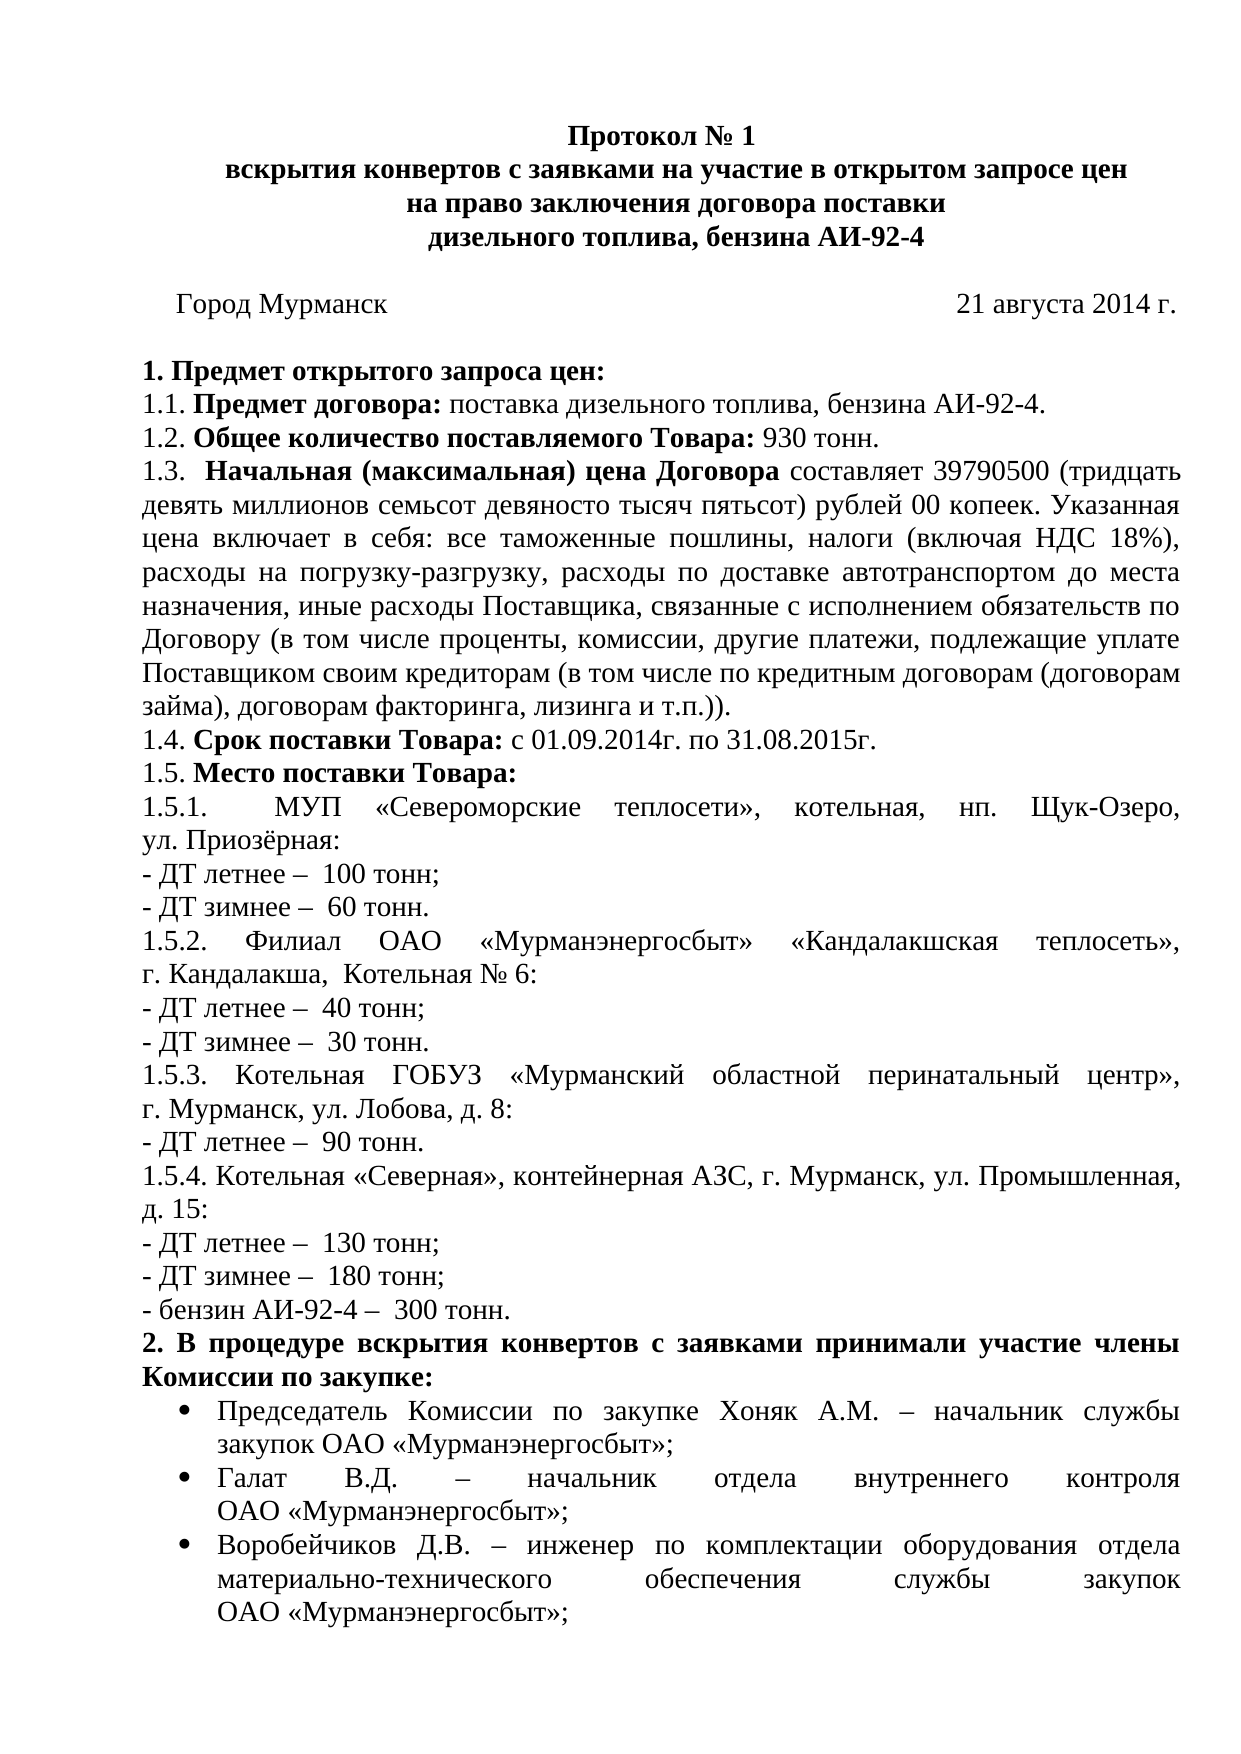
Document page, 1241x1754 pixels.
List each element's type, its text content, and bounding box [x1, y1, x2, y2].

text - ДТ зимнее – 60 тонн. [142, 889, 1181, 923]
list Воробейчиков Д.В. – инженер по комплектации оборудования отдела материально-технического обеспечения службы закупок ОАО «Мурманэнергосбыт»; [179, 1527, 1181, 1628]
text 1.3. Начальная (максимальная) цена Договора составляет 39790500 (тридцать девять миллионов семьсот девяносто тысяч пятьсот) рублей 00 копеек. Указанная цена включает в себя: все таможенные пошлины, налоги (включая НДС 18%), расходы на погрузку-разгрузку, расходы по доставке автотранспортом до места назначения, иные расходы Поставщика, связанные с исполнением обязательств по Договору (в том числе проценты, комиссии, другие платежи, подлежащие уплате Поставщиком своим кредиторам (в том числе по кредитным договорам (договорам займа), договорам факторинга, лизинга и т.п.)). [142, 453, 1181, 722]
text Протокол № 1 [142, 118, 1181, 152]
text 1.5.4. Котельная «Северная», контейнерная АЗС, г. Мурманск, ул. Промышленная, д. 15: [142, 1158, 1181, 1225]
text 1.5.3. Котельная ГОБУЗ «Мурманский областной перинатальный центр», г. Мурманск, ул. Лобова, д. 8: [142, 1057, 1181, 1124]
text вскрытия конвертов с заявками на участие в открытом запросе цен [171, 152, 1181, 185]
text - ДТ зимнее – 30 тонн. [142, 1024, 1181, 1057]
text 1.4. Срок поставки Товара: с 01.09.2014г. по 31.08.2015г. [142, 722, 1181, 755]
text 1.1. Предмет договора: поставка дизельного топлива, бензина АИ-92-4. [142, 386, 1181, 420]
text - бензин АИ-92-4 – 300 тонн. [142, 1292, 1181, 1326]
text дизельного топлива, бензина АИ-92-4 [171, 219, 1181, 252]
text 1.5. Место поставки Товара: [142, 755, 1181, 789]
text 1. Предмет открытого запроса цен: [142, 353, 1181, 386]
text 1.2. Общее количество поставляемого Товара: 930 тонн. [142, 420, 1181, 453]
text 1.5.1. МУП «Североморские теплосети», котельная, нп. Щук-Озеро, ул. Приозёрная: [142, 789, 1181, 856]
text - ДТ летнее – 100 тонн; [142, 856, 1181, 889]
list Председатель Комиссии по закупке Хоняк А.М. – начальник службы закупок ОАО «Мурманэнергосбыт»; [179, 1393, 1181, 1460]
text 1.5.2. Филиал ОАО «Мурманэнергосбыт» «Кандалакшская теплосеть», г. Кандалакша, Котельная № 6: [142, 923, 1181, 990]
text - ДТ летнее – 130 тонн; [142, 1225, 1181, 1258]
text Город Мурманск 21 августа 2014 г. [171, 286, 1181, 319]
text - ДТ зимнее – 180 тонн; [142, 1258, 1181, 1292]
text 2. В процедуре вскрытия конвертов с заявками принимали участие члены Комиссии по закупке: [142, 1326, 1181, 1393]
text - ДТ летнее – 40 тонн; [142, 990, 1181, 1024]
list Галат В.Д. – начальник отдела внутреннего контроля ОАО «Мурманэнергосбыт»; [179, 1460, 1181, 1527]
text на право заключения договора поставки [171, 185, 1181, 219]
text - ДТ летнее – 90 тонн. [142, 1124, 1181, 1158]
